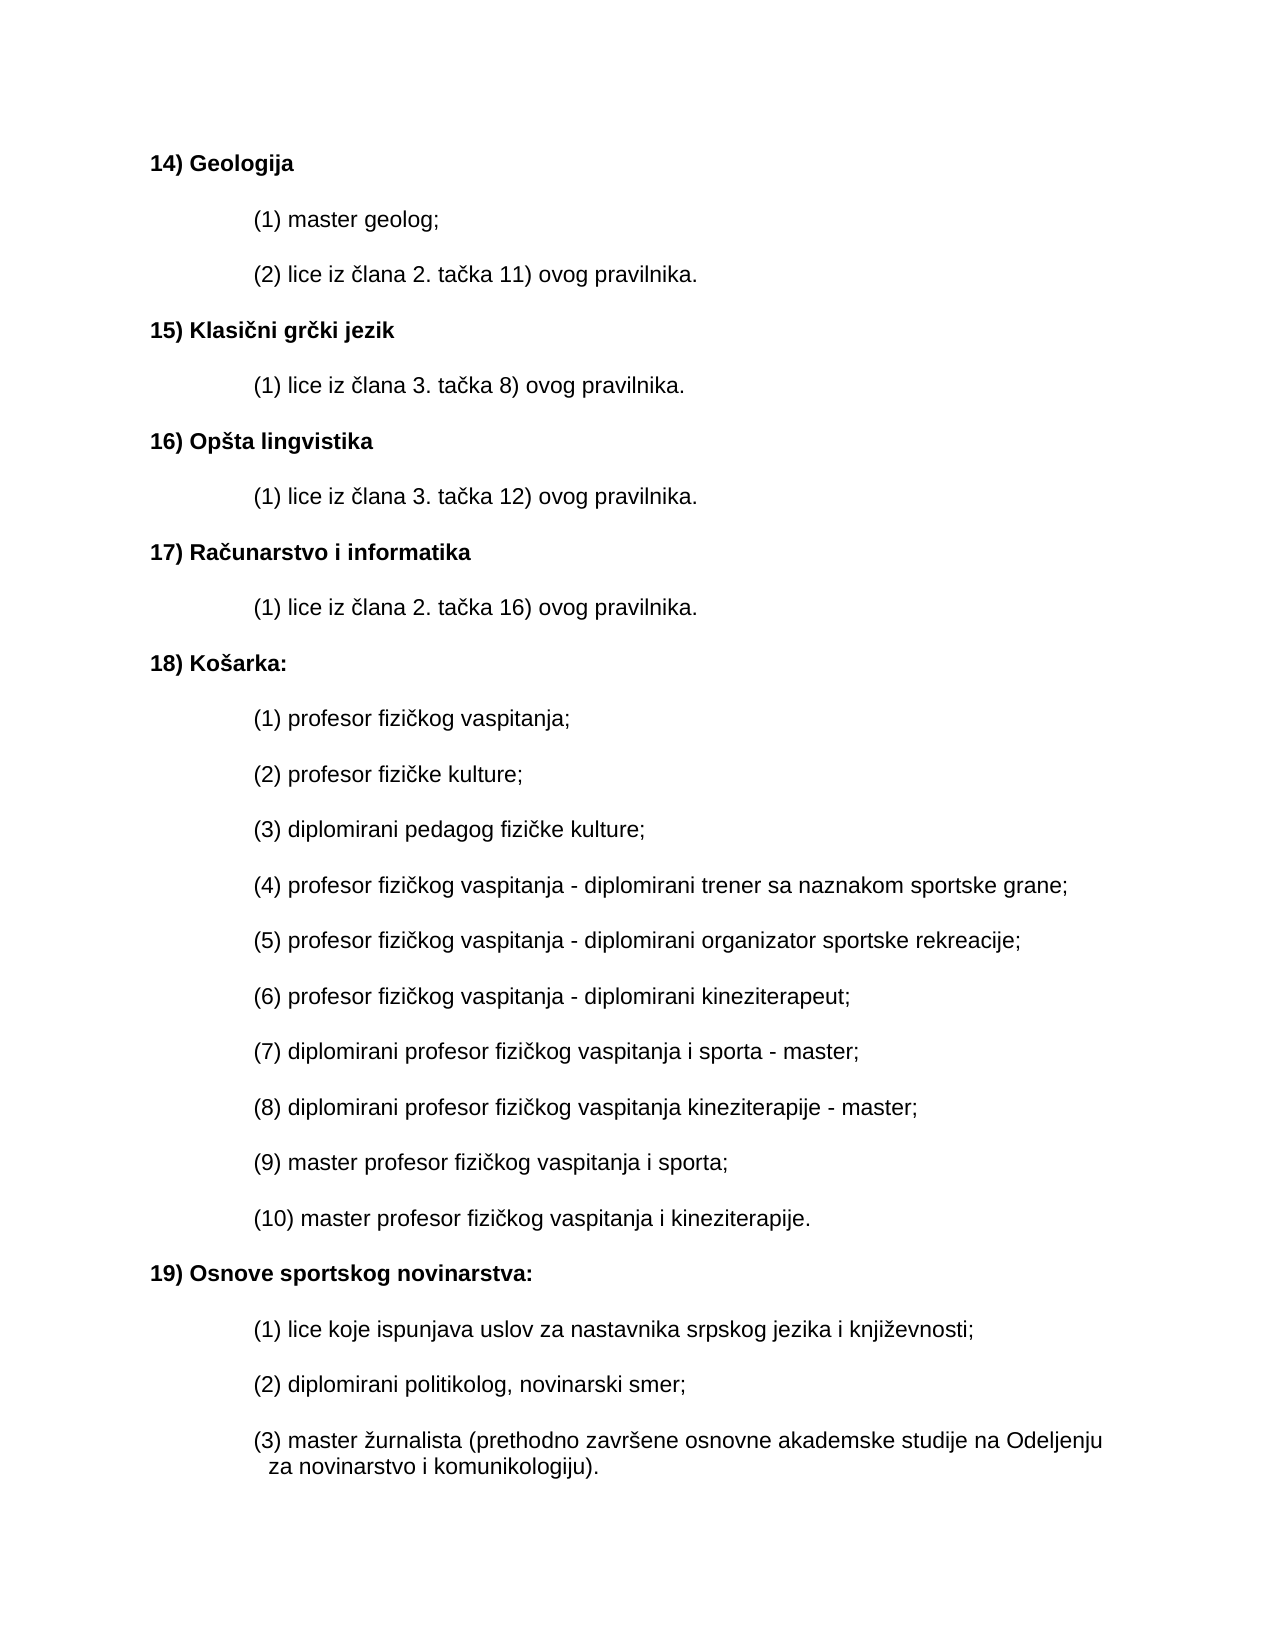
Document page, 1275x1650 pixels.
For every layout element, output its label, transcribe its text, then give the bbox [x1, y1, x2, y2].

text (6) profesor fizičkog vaspitanja - diplomirani kineziterapeut; [253, 983, 1125, 1009]
text (9) master profesor fizičkog vaspitanja i sporta; [253, 1149, 1125, 1176]
text (2) diplomirani politikolog, novinarski smer; [253, 1371, 1125, 1398]
text (7) diplomirani profesor fizičkog vaspitanja i sporta - master; [253, 1038, 1125, 1065]
text (10) master profesor fizičkog vaspitanja i kineziterapije. [253, 1205, 1125, 1231]
text (3) diplomirani pedagog fizičke kulture; [253, 816, 1125, 843]
text 19) Osnove sportskog novinarstva: [150, 1260, 1125, 1287]
text (1) profesor fizičkog vaspitanja; [253, 705, 1125, 732]
text 18) Košarka: [150, 650, 1125, 676]
text 14) Geologija [150, 150, 1125, 176]
text (2) lice iz člana 2. tačka 11) ovog pravilnika. [253, 261, 1125, 287]
text 17) Računarstvo i informatika [150, 539, 1125, 565]
text (4) profesor fizičkog vaspitanja - diplomirani trener sa naznakom sportske grane; [253, 872, 1125, 898]
text (3) master žurnalista (prethodno završene osnovne akademske studije na Odeljenju za novinarstvo i komunikologiju). [253, 1427, 1125, 1480]
text 15) Klasični grčki jezik [150, 317, 1125, 343]
text (1) lice iz člana 3. tačka 8) ovog pravilnika. [253, 372, 1125, 398]
text (8) diplomirani profesor fizičkog vaspitanja kineziterapije - master; [253, 1094, 1125, 1120]
text (1) lice koje ispunjava uslov za nastavnika srpskog jezika i književnosti; [253, 1316, 1125, 1342]
text (2) profesor fizičke kulture; [253, 761, 1125, 787]
text (1) master geolog; [253, 206, 1125, 232]
text (5) profesor fizičkog vaspitanja - diplomirani organizator sportske rekreacije; [253, 927, 1125, 954]
text 16) Opšta lingvistika [150, 428, 1125, 454]
text (1) lice iz člana 3. tačka 12) ovog pravilnika. [253, 483, 1125, 509]
text (1) lice iz člana 2. tačka 16) ovog pravilnika. [253, 594, 1125, 621]
